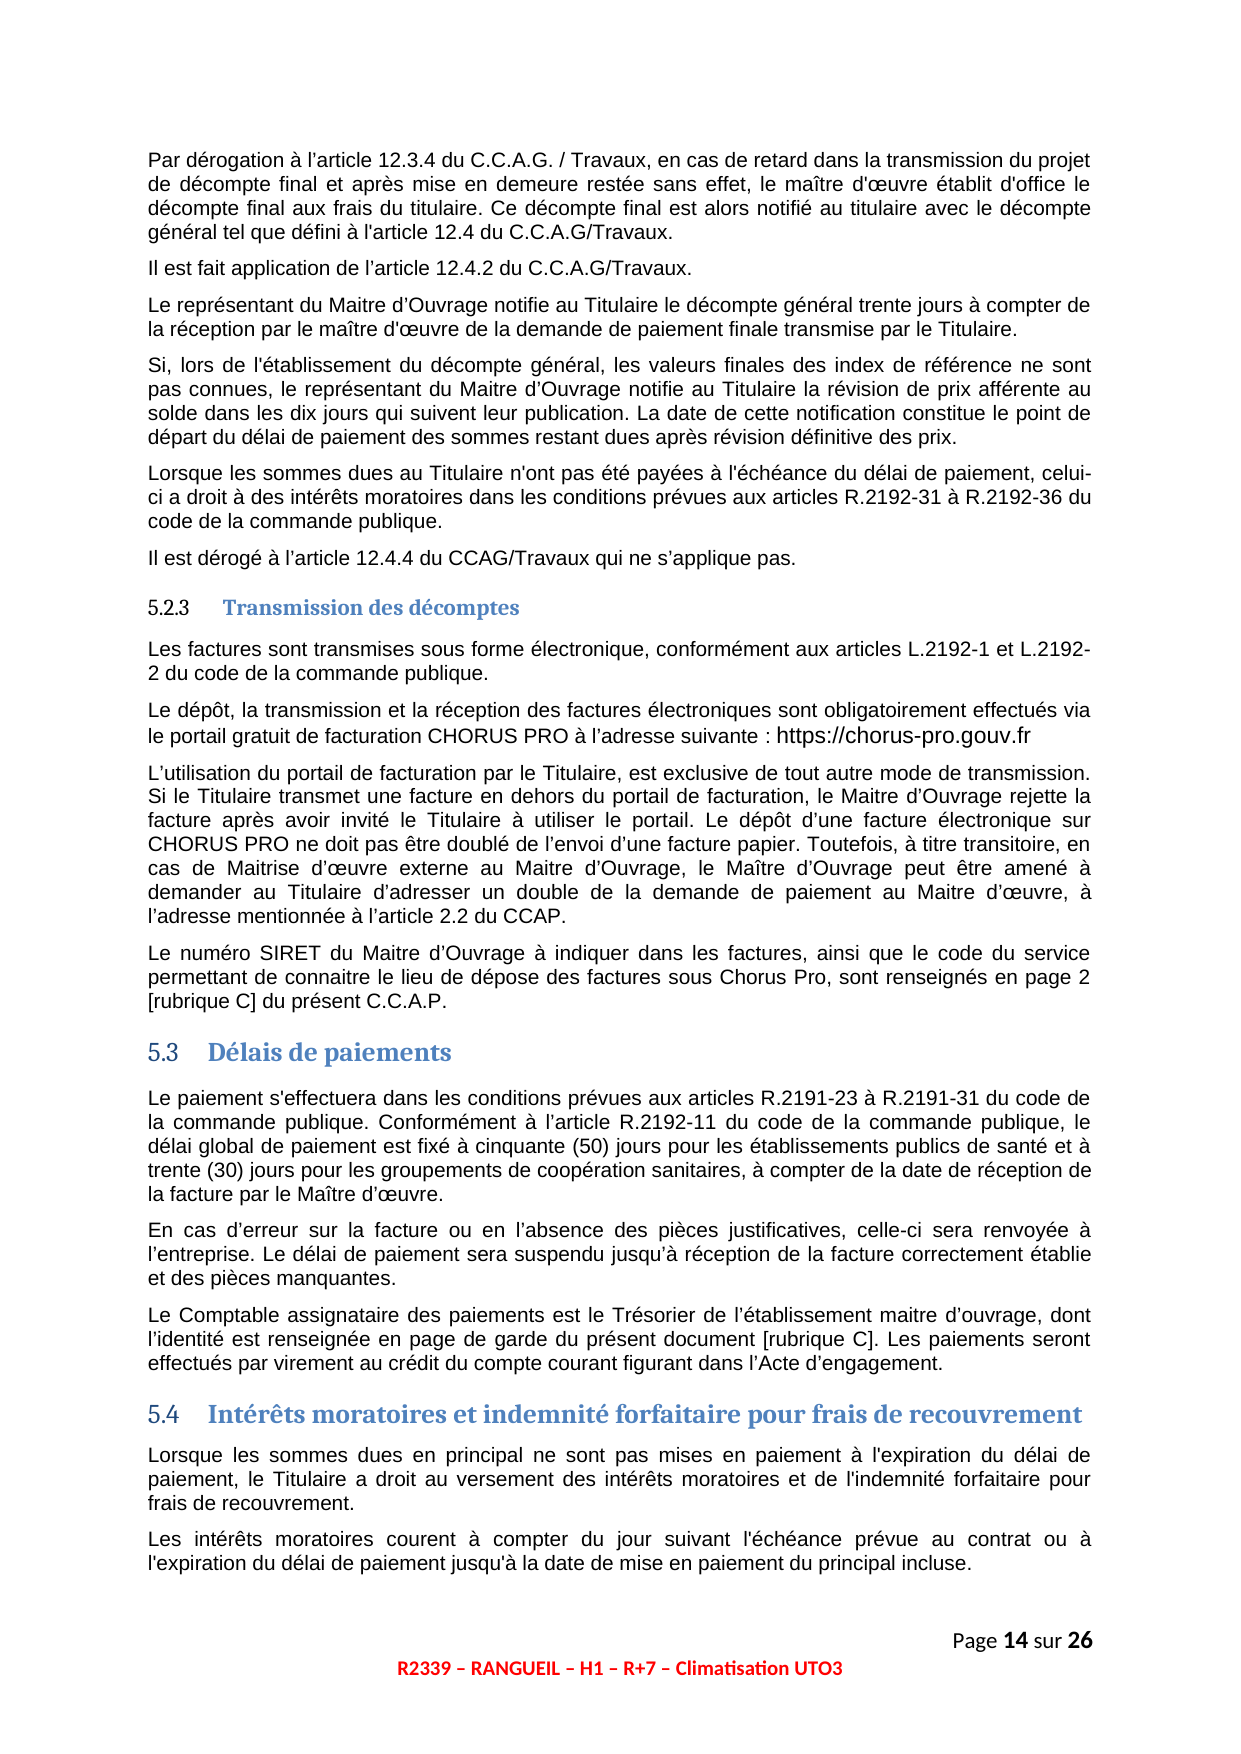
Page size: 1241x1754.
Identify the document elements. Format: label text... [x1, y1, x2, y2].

text Le paiement s'effectuera dans les conditions prévues aux articles R.2191-23 à R.2191-31 du code de la commande publique. Conformément à l’article R.2192-11 du code de la commande publique, le délai global de paiement est fixé à cinquante (50) jours pour les établissements publics de santé et à trente (30) jours pour les groupements de coopération sanitaires, à compter de la date de réception de la facture par le Maître d’œuvre. [148, 1086, 1093, 1206]
text Il est dérogé à l’article 12.4.4 du CCAG/Travaux qui ne s’applique pas. [148, 546, 1093, 569]
text Si, lors de l'établissement du décompte général, les valeurs finales des index de référence ne sont pas connues, le représentant du Maitre d’Ouvrage notifie au Titulaire la révision de prix afférente au solde dans les dix jours qui suivent leur publication. La date de cette notification constitue le point de départ du délai de paiement des sommes restant dues après révision définitive des prix. [148, 353, 1093, 449]
text Il est fait application de l’article 12.4.2 du C.C.A.G/Travaux. [148, 256, 1093, 280]
text Le dépôt, la transmission et la réception des factures électroniques sont obligatoirement effectués via le portail gratuit de facturation CHORUS PRO à l’adresse suivante : https://chorus-pro.gouv.fr [148, 698, 1093, 748]
text Les intérêts moratoires courent à compter du jour suivant l'échéance prévue au contrat ou à l'expiration du délai de paiement jusqu'à la date de mise en paiement du principal incluse. [148, 1527, 1093, 1575]
text Par dérogation à l’article 12.3.4 du C.C.A.G. / Travaux, en cas de retard dans la transmission du projet de décompte final et après mise en demeure restée sans effet, le maître d'œuvre établit d'office le décompte final aux frais du titulaire. Ce décompte final est alors notifié au titulaire avec le décompte général tel que défini à l'article 12.4 du C.C.A.G/Travaux. [148, 148, 1093, 243]
text Le numéro SIRET du Maitre d’Ouvrage à indiquer dans les factures, ainsi que le code du service permettant de connaitre le lieu de dépose des factures sous Chorus Pro, sont renseignés en page 2 [rubrique C] du présent C.C.A.P. [148, 941, 1093, 1012]
text Le Comptable assignataire des paiements est le Trésorier de l’établissement maitre d’ouvrage, dont l’identité est renseignée en page de garde du présent document [rubrique C]. Les paiements seront effectués par virement au crédit du compte courant figurant dans l’Acte d’engagement. [148, 1302, 1093, 1374]
text Le représentant du Maitre d’Ouvrage notifie au Titulaire le décompte général trente jours à compter de la réception par le maître d'œuvre de la demande de paiement finale transmise par le Titulaire. [148, 292, 1093, 340]
text Les factures sont transmises sous forme électronique, conformément aux articles L.2192-1 et L.2192-2 du code de la commande publique. [148, 637, 1093, 685]
text Lorsque les sommes dues au Titulaire n'ont pas été payées à l'échéance du délai de paiement, celui-ci a droit à des intérêts moratoires dans les conditions prévues aux articles R.2192-31 à R.2192-36 du code de la commande publique. [148, 461, 1093, 533]
text En cas d’erreur sur la facture ou en l’absence des pièces justificatives, celle-ci sera renvoyée à l’entreprise. Le délai de paiement sera suspendu jusqu’à réception de la facture correctement établie et des pièces manquantes. [148, 1218, 1093, 1290]
text L’utilisation du portail de facturation par le Titulaire, est exclusive de tout autre mode de transmission. Si le Titulaire transmet une facture en dehors du portail de facturation, le Maitre d’Ouvrage rejette la facture après avoir invité le Titulaire à utiliser le portail. Le dépôt d’une facture électronique sur CHORUS PRO ne doit pas être doublé de l’envoi d’une facture papier. Toutefois, à titre transitoire, en cas de Maitrise d’œuvre externe au Maitre d’Ouvrage, le Maître d’Ouvrage peut être amené à demander au Titulaire d’adresser un double de la demande de paiement au Maitre d’œuvre, à l’adresse mentionnée à l’article 2.2 du CCAP. [148, 760, 1093, 928]
text Lorsque les sommes dues en principal ne sont pas mises en paiement à l'expiration du délai de paiement, le Titulaire a droit au versement des intérêts moratoires et de l'indemnité forfaitaire pour frais de recouvrement. [148, 1443, 1093, 1515]
subtitle Transmission des décomptes [148, 594, 1093, 621]
subtitle Intérêts moratoires et indemnité forfaitaire pour frais de recouvrement [148, 1399, 1093, 1430]
subtitle Délais de paiements [148, 1037, 1093, 1069]
